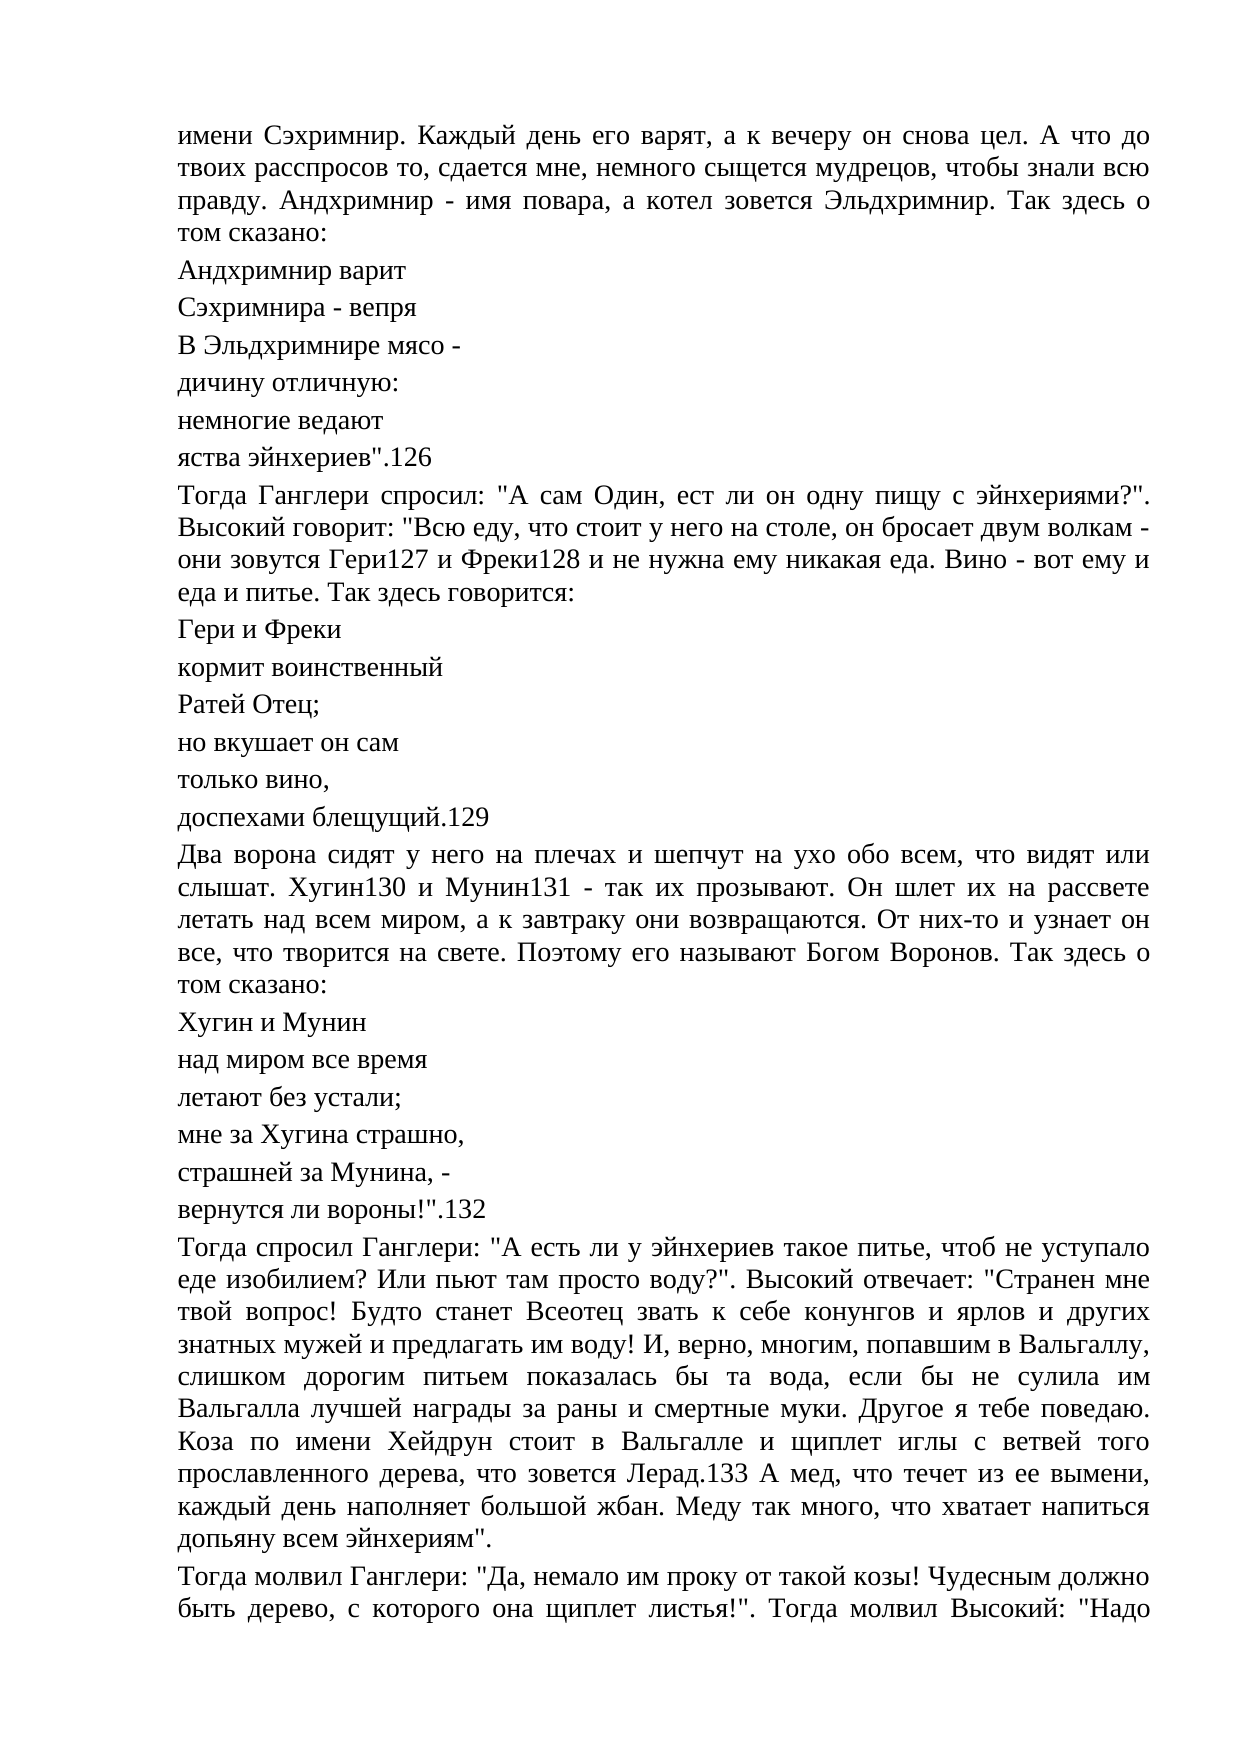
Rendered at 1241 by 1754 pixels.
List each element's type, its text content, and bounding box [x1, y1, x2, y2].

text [177, 1559, 1152, 1623]
text страшней за Мунина, - [177, 1154, 1152, 1187]
text В Эльдхримнире мясо - [177, 328, 1152, 360]
text Андхримнир варит [177, 253, 1152, 285]
text Тогда Ганглери спросил: "А сам Один, ест ли он одну пищу с эйнхериями?". Высокий говорит: "Всю еду, что стоит у него на столе, он бросает двум волкам - они зовутся Гери127 и Фреки128 и не нужна ему никакая еда. Вино - вот ему и еда и питье. Так здесь говорится: [177, 478, 1152, 607]
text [177, 118, 1152, 248]
text яства эйнхериев".126 [177, 440, 1152, 473]
text доспехами блещущий.129 [177, 800, 1152, 832]
text Два ворона сидят у него на плечах и шепчут на ухо обо всем, что видят или слышат. Хугин130 и Мунин131 - так их прозывают. Он шлет их на рассвете летать над всем миром, а к завтраку они возвращаются. От них-то и узнает он все, что творится на свете. Поэтому его называют Богом Воронов. Так здесь о том сказано: [177, 837, 1152, 999]
text Гери и Фреки [177, 612, 1152, 645]
text Тогда спросил Ганглери: "А есть ли у эйнхериев такое питье, чтоб не уступало еде изобилием? Или пьют там просто воду?". Высокий отвечает: "Странен мне твой вопрос! Будто станет Всеотец звать к себе конунгов и ярлов и других знатных мужей и предлагать им воду! И, верно, многим, попавшим в Вальгаллу, слишком дорогим питьем показалась бы та вода, если бы не сулила им Вальгалла лучшей награды за раны и смертные муки. Другое я тебе поведаю. Коза по имени Хейдрун стоит в Вальгалле и щиплет иглы с ветвей того прославленного дерева, что зовется Лерад.133 А мед, что течет из ее вымени, каждый день наполняет большой жбан. Меду так много, что хватает напиться допьяну всем эйнхериям". [177, 1229, 1152, 1553]
text кормит воинственный [177, 650, 1152, 682]
text Хугин и Мунин [177, 1004, 1152, 1037]
text немногие ведают [177, 403, 1152, 435]
text Сэхримнира - вепря [177, 290, 1152, 323]
text вернутся ли вороны!".132 [177, 1192, 1152, 1224]
text летают без устали; [177, 1079, 1152, 1112]
text Ратей Отец; [177, 687, 1152, 720]
text но вкушает он сам [177, 725, 1152, 757]
text дичину отличную: [177, 365, 1152, 398]
text над миром все время [177, 1042, 1152, 1074]
text только вино, [177, 762, 1152, 795]
text мне за Хугина страшно, [177, 1117, 1152, 1149]
